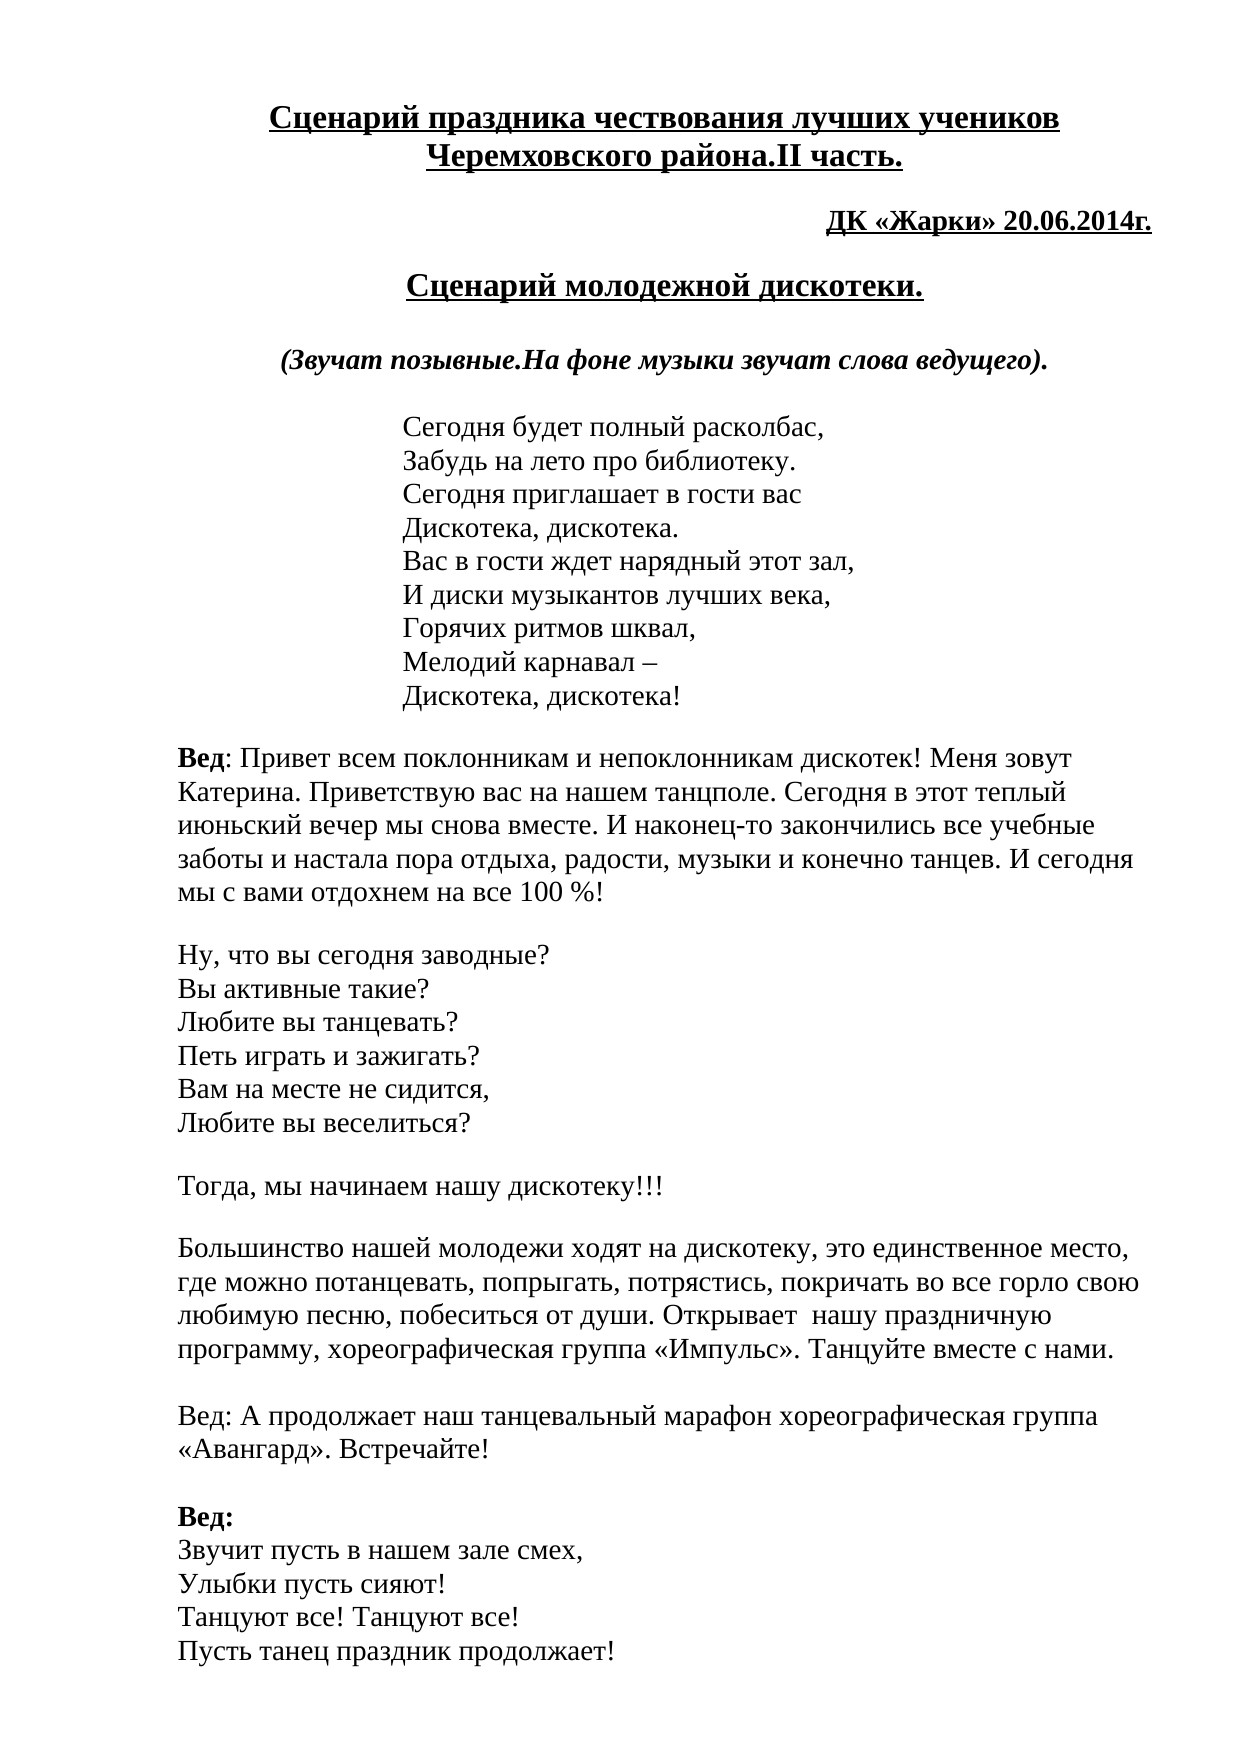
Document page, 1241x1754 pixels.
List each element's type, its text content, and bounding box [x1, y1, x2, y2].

text Сегодня приглашает в гости вас [402, 476, 1152, 510]
text Мелодий карнавал – [402, 644, 1152, 678]
text Дискотека, дискотека. [402, 510, 1152, 543]
text Ну, что вы сегодня заводные? Вы активные такие? Любите вы танцевать? Петь играть и зажигать? Вам на месте не сидится, Любите вы веселиться? [177, 937, 1152, 1138]
text Вас в гости ждет нарядный этот зал, [402, 543, 1152, 577]
text Дискотека, дискотека! [402, 678, 1152, 711]
text Тогда, мы начинаем нашу дискотеку!!! [177, 1168, 1152, 1201]
text Большинство нашей молодежи ходят на дискотеку, это единственное место, где можно потанцевать, попрыгать, потрястись, покричать во все горло свою любимую песню, побеситься от души. Открывает нашу праздничную программу, хореографическая группа «Импульс». Танцуйте вместе с нами. [177, 1230, 1152, 1364]
text Вед: А продолжает наш танцевальный марафон хореографическая группа «Авангард». Встречайте! [177, 1398, 1152, 1465]
text ДК «Жарки» 20.06.2014г. [177, 203, 1152, 236]
text (Звучат позывные.На фоне музыки звучат слова ведущего). [177, 342, 1152, 376]
text Звучит пусть в нашем зале смех, Улыбки пусть сияют! Танцуют все! Танцуют все! Пусть танец праздник продолжает! [177, 1532, 1152, 1694]
text Забудь на лето про библиотеку. [402, 443, 1152, 476]
text Вед: [177, 1465, 1152, 1532]
text Вед: Привет всем поклонникам и непоклонникам дискотек! Меня зовут Катерина. Приветствую вас на нашем танцполе. Сегодня в этот теплый июньский вечер мы снова вместе. И наконец-то закончились все учебные заботы и настала пора отдыха, радости, музыки и конечно танцев. И сегодня мы с вами отдохнем на все 100 %! [177, 740, 1152, 908]
text Горячих ритмов шквал, [402, 611, 1152, 644]
text Сценарий молодежной дискотеки. [177, 266, 1152, 304]
text Сегодня будет полный расколбас, [402, 409, 1152, 443]
text И диски музыкантов лучших века, [402, 577, 1152, 611]
text Сценарий праздника чествования лучших учеников Черемховского района.II часть. [177, 97, 1152, 174]
